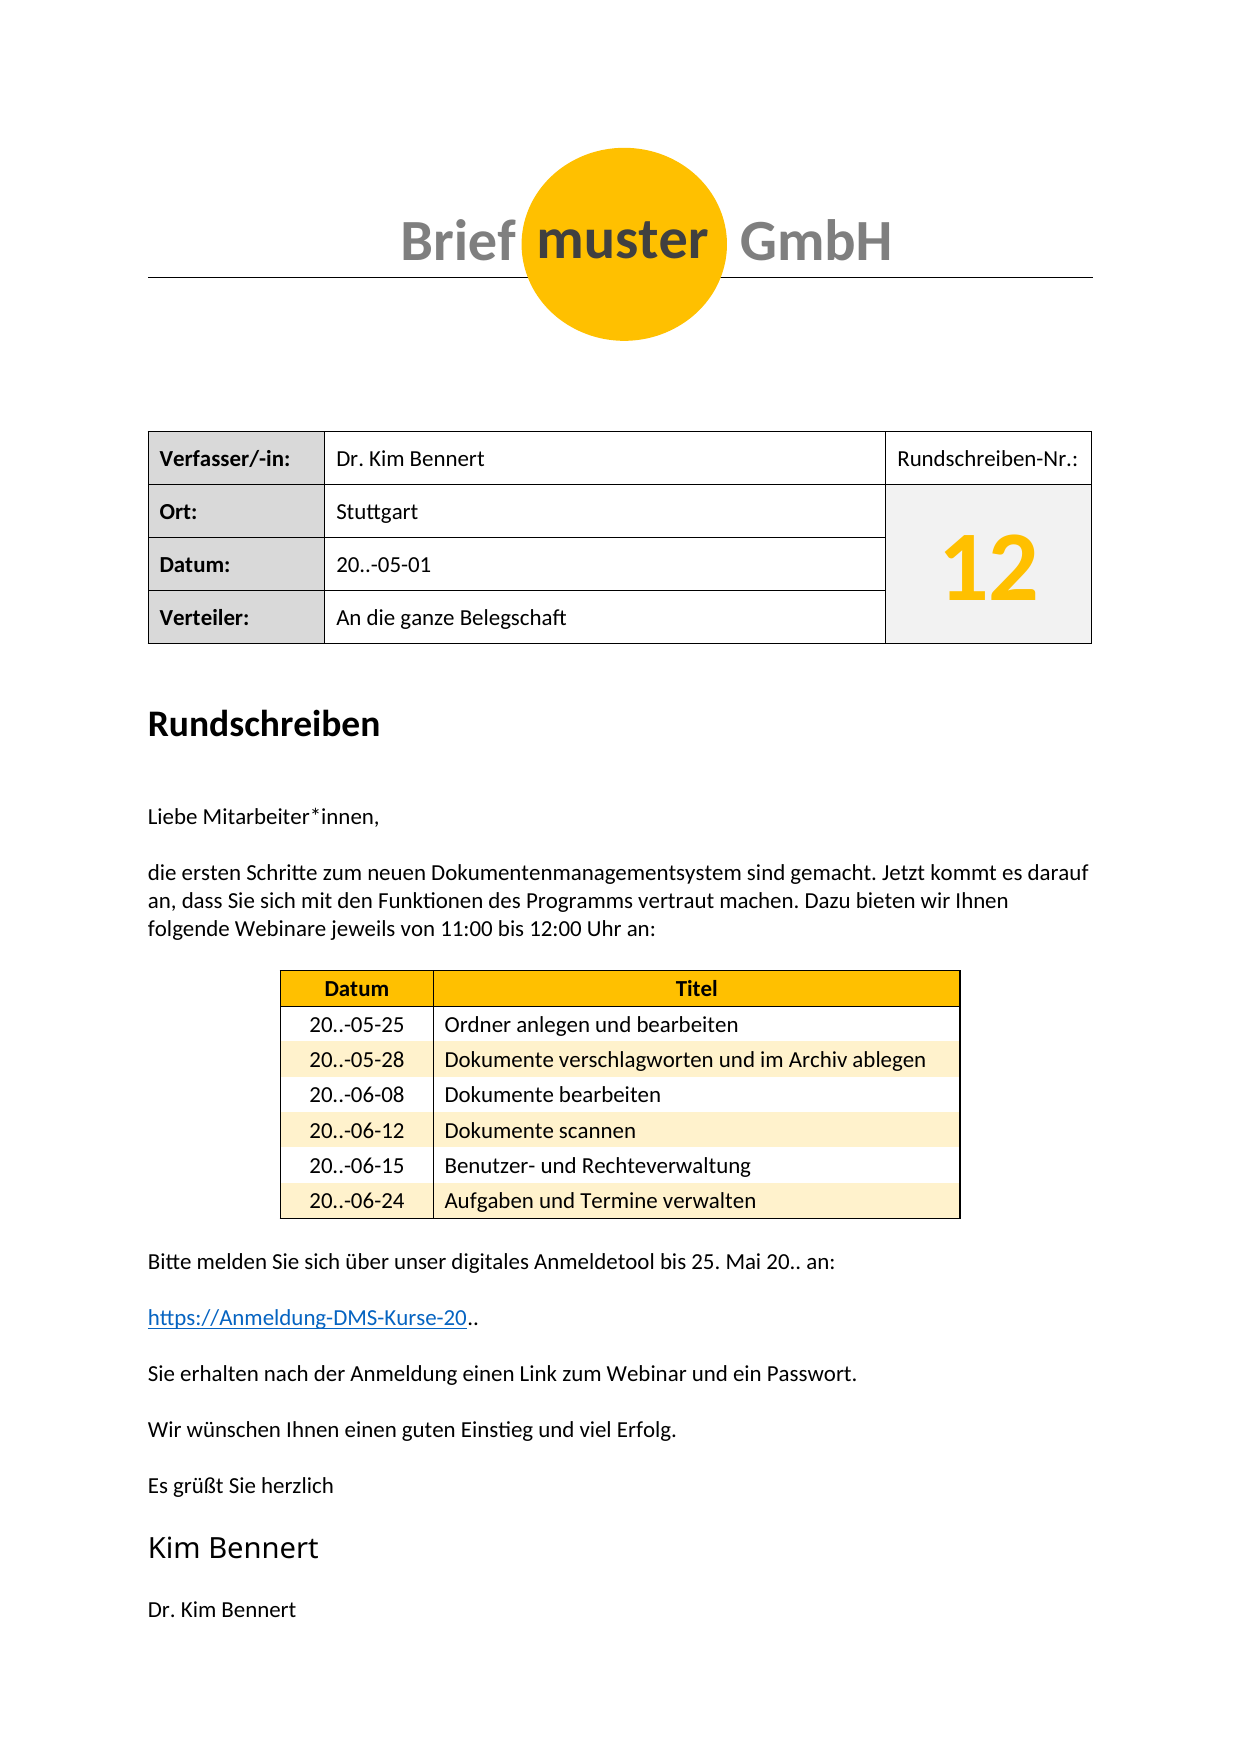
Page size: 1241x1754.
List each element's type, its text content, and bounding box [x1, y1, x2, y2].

table_cell An die ganze Belegschaft [325, 591, 885, 643]
table_cell Dokumente verschlagworten und im Archiv ablegen [434, 1041, 959, 1077]
table_cell 20..-06-12 [281, 1112, 433, 1147]
table_header Dr. Kim Bennert [325, 432, 885, 484]
text die ersten Schritte zum neuen Dokumentenmanagementsystem sind gemacht. Jetzt kommt es darauf an, dass Sie sich mit den Funktionen des Programms vertraut machen. Dazu bieten wir Ihnen folgende Webinare jeweils von 11:00 bis 12:00 Uhr an: [148, 858, 1093, 942]
table_header Titel [434, 971, 959, 1006]
table_header Verfasser/-in: [149, 432, 324, 484]
text Sie erhalten nach der Anmeldung einen Link zum Webinar und ein Passwort. [148, 1359, 1093, 1387]
table_cell 20..-05-25 [281, 1007, 433, 1041]
table_cell 20..-06-24 [281, 1183, 433, 1218]
text Es grüßt Sie herzlich [148, 1472, 1093, 1499]
table_cell Dokumente bearbeiten [434, 1077, 959, 1112]
table_header Rundschreiben-Nr.: [886, 432, 1091, 484]
text Rundschreiben [148, 700, 1093, 746]
table_cell 20..-05-28 [281, 1041, 433, 1077]
table_cell 20..-05-01 [325, 538, 885, 590]
table_cell Aufgaben und Termine verwalten [434, 1183, 959, 1218]
table_cell 12 [886, 485, 1091, 643]
text Liebe Mitarbeiter*innen, [148, 802, 1093, 830]
table_cell Stuttgart [325, 485, 885, 537]
table_cell Ort: [149, 485, 324, 537]
table_cell Datum: [149, 538, 324, 590]
text Dr. Kim Bennert [148, 1595, 1093, 1623]
table_cell Verteiler: [149, 591, 324, 643]
table_cell Benutzer- und Rechteverwaltung [434, 1148, 959, 1183]
table_cell Dokumente scannen [434, 1112, 959, 1147]
text Bitte melden Sie sich über unser digitales Anmeldetool bis 25. Mai 20.. an: [148, 1247, 1093, 1275]
table_cell 20..-06-08 [281, 1077, 433, 1112]
text Brief GmbH [719, 204, 1093, 277]
text https://Anmeldung-DMS-Kurse-20.. [148, 1303, 1093, 1331]
text Wir wünschen Ihnen einen guten Einstieg und viel Erfolg. [148, 1416, 1093, 1443]
text Brief GmbH [148, 204, 530, 277]
table_header Datum [281, 971, 433, 1006]
text Kim Bennert [148, 1528, 1093, 1567]
table_cell 20..-06-15 [281, 1148, 433, 1183]
table_cell Ordner anlegen und bearbeiten [434, 1007, 959, 1041]
